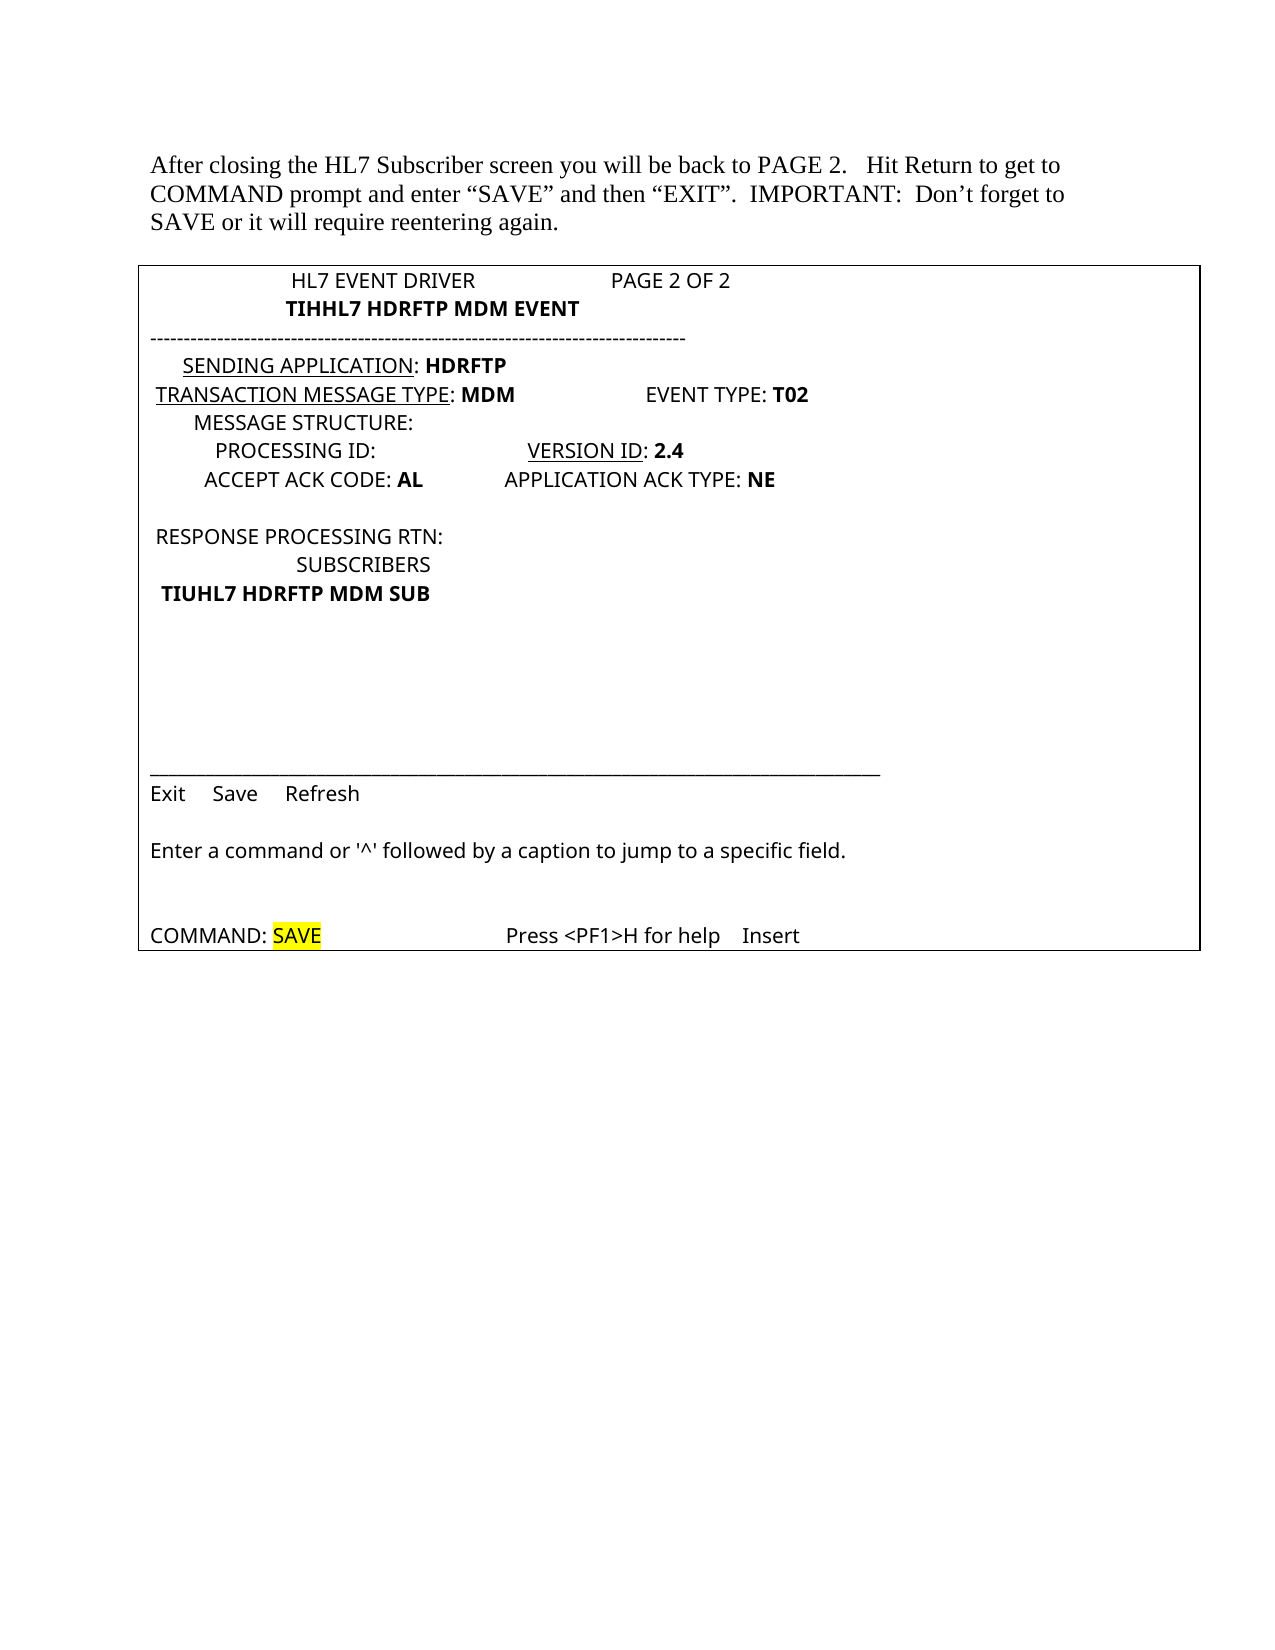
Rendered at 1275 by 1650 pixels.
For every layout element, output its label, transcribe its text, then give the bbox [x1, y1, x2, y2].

text After closing the HL7 Subscriber screen you will be back to PAGE 2. Hit Return to get to COMMAND prompt and enter “SAVE” and then “EXIT”. IMPORTANT: Don’t forget to SAVE or it will require reentering again. [150, 150, 1125, 236]
table_header HL7 EVENT DRIVER PAGE 2 OF 2 TIHHL7 HDRFTP MDM EVENT -------------------------------------------------------------------------------- SENDING APPLICATION: HDRFTP TRANSACTION MESSAGE TYPE: MDM EVENT TYPE: T02 MESSAGE STRUCTURE: PROCESSING ID: VERSION ID: 2.4 ACCEPT ACK CODE: AL APPLICATION ACK TYPE: NE RESPONSE PROCESSING RTN: SUBSCRIBERS TIUHL7 HDRFTP MDM SUB _______________________________________________________________________________ Exit Save Refresh Enter a command or '^' followed by a caption to jump to a specific field. COMMAND: SAVE Press <PF1>H for help Insert [139, 266, 1199, 950]
